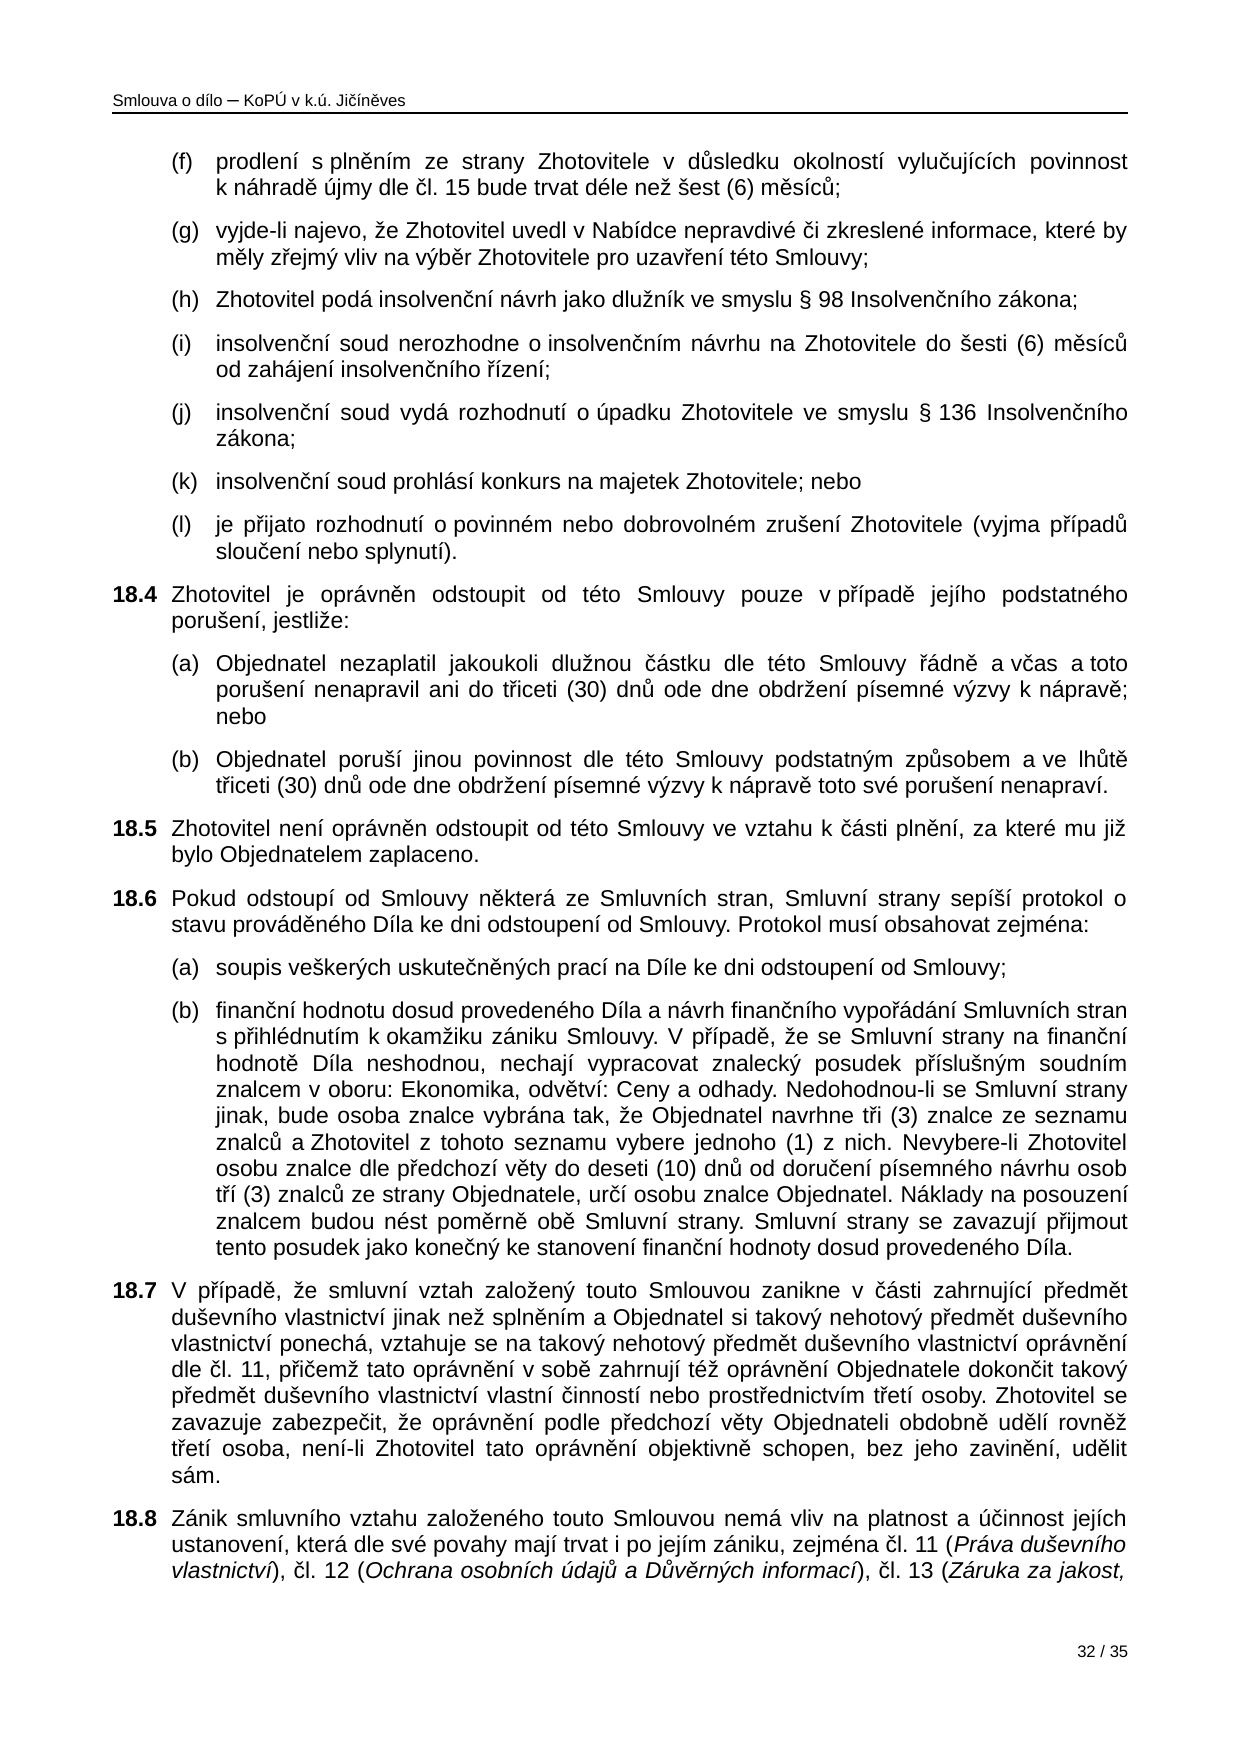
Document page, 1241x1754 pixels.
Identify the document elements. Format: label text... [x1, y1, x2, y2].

text insolvenční soud nerozhodne o insolvenčním návrhu na Zhotovitele do šesti (6) měsíců od zahájení insolvenčního řízení; [171, 329, 1128, 382]
text je přijato rozhodnutí o povinném nebo dobrovolném zrušení Zhotovitele (vyjma případů sloučení nebo splynutí). [171, 511, 1128, 564]
text insolvenční soud vydá rozhodnutí o úpadku Zhotovitele ve smyslu § 136 Insolvenčního zákona; [171, 399, 1128, 452]
list soupis veškerých uskutečněných prací na Díle ke dni odstoupení od Smlouvy; [171, 954, 1128, 980]
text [112, 1504, 1128, 1584]
text Pokud odstoupí od Smlouvy některá ze Smluvních stran, Smluvní strany sepíší protokol o stavu prováděného Díla ke dni odstoupení od Smlouvy. Protokol musí obsahovat zejména: [112, 884, 1128, 937]
text vyjde-li najevo, že Zhotovitel uvedl v Nabídce nepravdivé či zkreslené informace, které by měly zřejmý vliv na výběr Zhotovitele pro uzavření této Smlouvy; [171, 217, 1128, 270]
text prodlení s plněním ze strany Zhotovitele v důsledku okolností vylučujících povinnost k náhradě újmy dle čl. 15 bude trvat déle než šest (6) měsíců; [171, 148, 1128, 200]
text Zhotovitel je oprávněn odstoupit od této Smlouvy pouze v případě jejího podstatného porušení, jestliže: [112, 581, 1128, 633]
text insolvenční soud prohlásí konkurs na majetek Zhotovitele; nebo [171, 468, 1128, 494]
text Zhotovitel není oprávněn odstoupit od této Smlouvy ve vztahu k části plnění, za které mu již bylo Objednatelem zaplaceno. [112, 815, 1128, 868]
text V případě, že smluvní vztah založený touto Smlouvou zanikne v části zahrnující předmět duševního vlastnictví jinak než splněním a Objednatel si takový nehotový předmět duševního vlastnictví ponechá, vztahuje se na takový nehotový předmět duševního vlastnictví oprávnění dle čl. 11, přičemž tato oprávnění v sobě zahrnují též oprávnění Objednatele dokončit takový předmět duševního vlastnictví vlastní činností nebo prostřednictvím třetí osoby. Zhotovitel se zavazuje zabezpečit, že oprávnění podle předchozí věty Objednateli obdobně udělí rovněž třetí osoba, není-li Zhotovitel tato oprávnění objektivně schopen, bez jeho zavinění, udělit sám. [112, 1277, 1128, 1488]
text Zhotovitel podá insolvenční návrh jako dlužník ve smyslu § 98 Insolvenčního zákona; [171, 286, 1128, 313]
list Objednatel nezaplatil jakoukoli dlužnou částku dle této Smlouvy řádně a včas a toto porušení nenapravil ani do třiceti (30) dnů ode dne obdržení písemné výzvy k nápravě; nebo [171, 650, 1128, 729]
list finanční hodnotu dosud provedeného Díla a návrh finančního vypořádání Smluvních stran s přihlédnutím k okamžiku zániku Smlouvy. V případě, že se Smluvní strany na finanční hodnotě Díla neshodnou, nechají vypracovat znalecký posudek příslušným soudním znalcem v oboru: Ekonomika, odvětví: Ceny a odhady. Nedohodnou-li se Smluvní strany jinak, bude osoba znalce vybrána tak, že Objednatel navrhne tři (3) znalce ze seznamu znalců a Zhotovitel z tohoto seznamu vybere jednoho (1) z nich. Nevybere-li Zhotovitel osobu znalce dle předchozí věty do deseti (10) dnů od doručení písemného návrhu osob tří (3) znalců ze strany Objednatele, určí osobu znalce Objednatel. Náklady na posouzení znalcem budou nést poměrně obě Smluvní strany. Smluvní strany se zavazují přijmout tento posudek jako konečný ke stanovení finanční hodnoty dosud provedeného Díla. [171, 997, 1128, 1260]
text Objednatel poruší jinou povinnost dle této Smlouvy podstatným způsobem a ve lhůtě třiceti (30) dnů ode dne obdržení písemné výzvy k nápravě toto své porušení nenapraví. [171, 746, 1128, 798]
